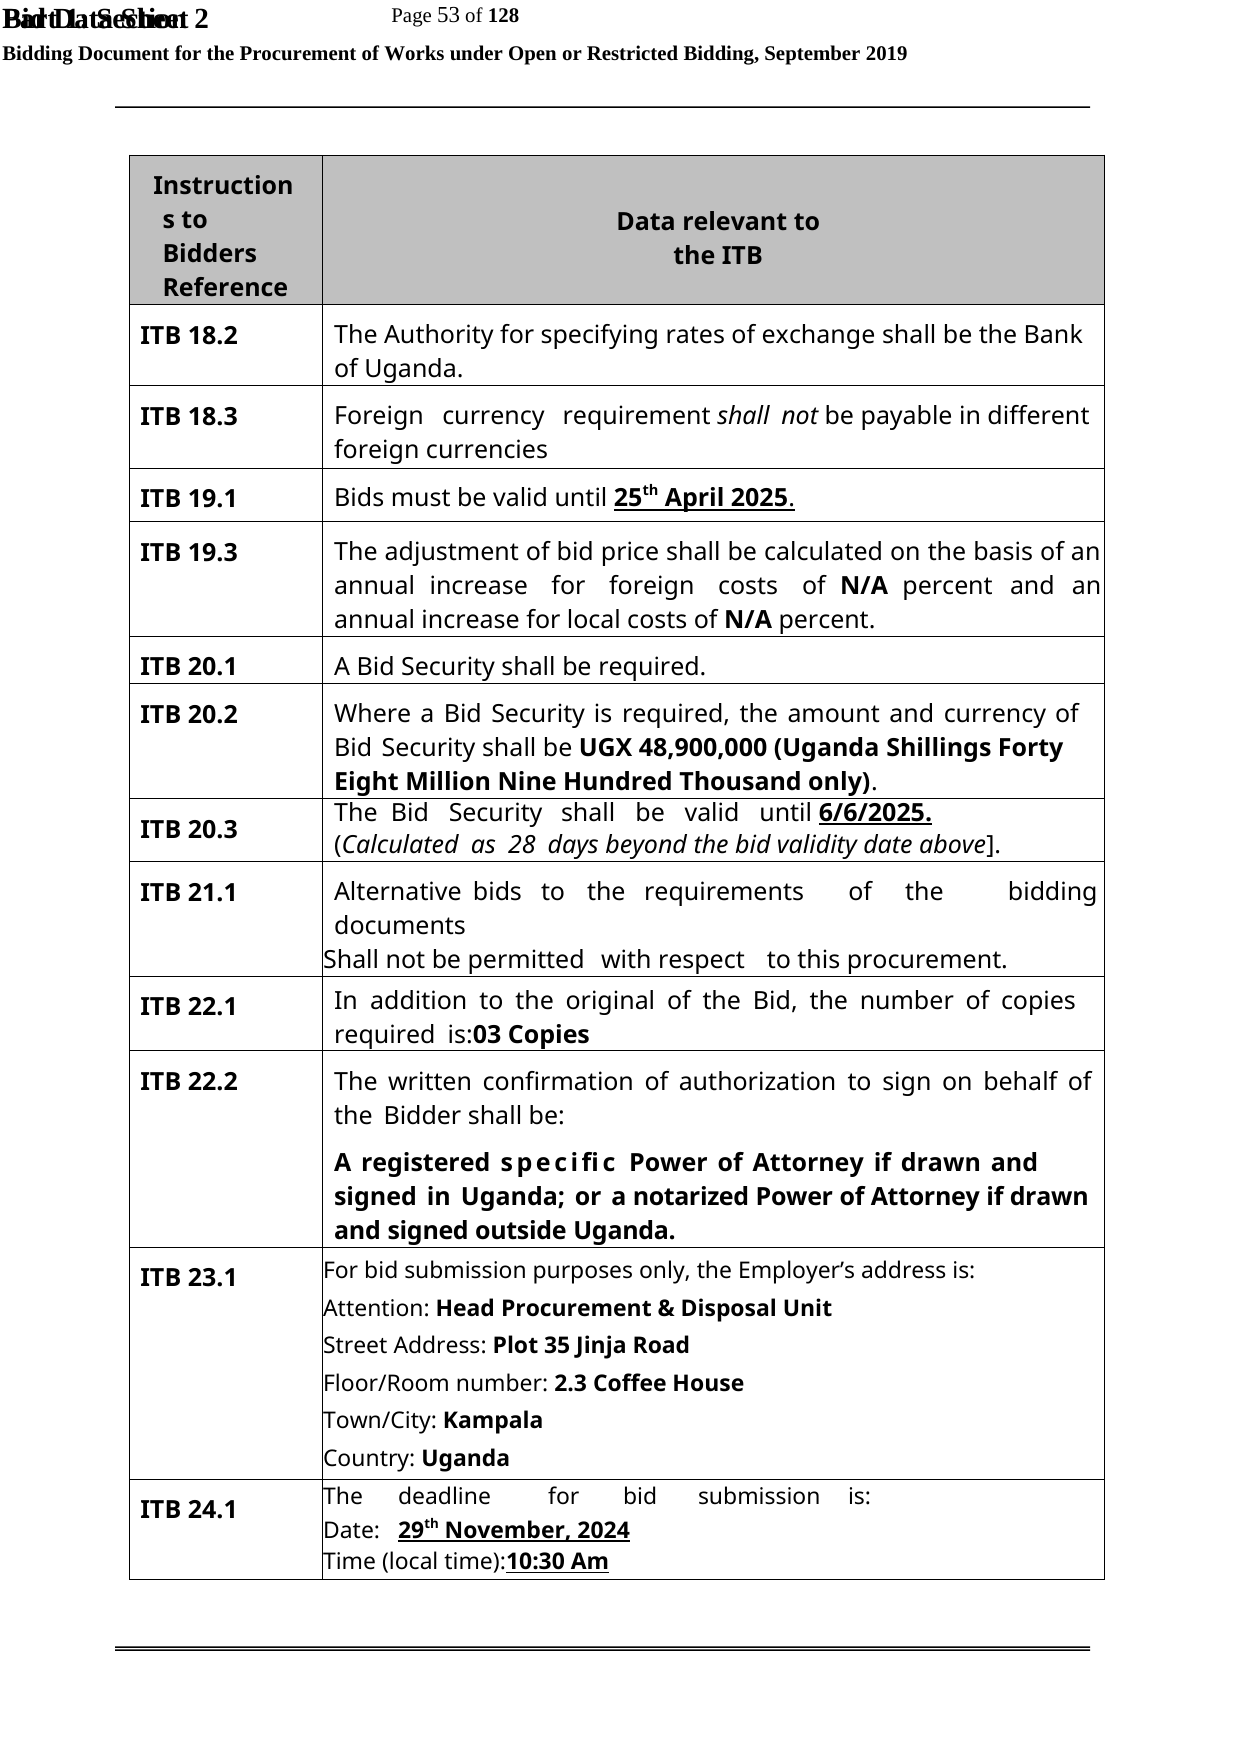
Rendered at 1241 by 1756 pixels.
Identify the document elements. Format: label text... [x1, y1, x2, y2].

table_cell For bid submission purposes only, the Employer’s address is: Attention: Head Procurement & Disposal Unit Street Address: Plot 35 Jinja Road Floor/Room number: 2.3 Coffee House Town/City: Kampala Country: Uganda [323, 1248, 1104, 1479]
table_cell Bids must be valid until 25th April 2025. [323, 469, 1104, 521]
table_cell ITB 20.1 [130, 637, 322, 683]
table_header Instructions to Bidders Reference [130, 156, 322, 304]
table_cell ITB 18.2 [130, 305, 322, 385]
table_cell ITB 24.1 [130, 1480, 322, 1579]
table_cell A Bid Security shall be required. [323, 637, 1104, 683]
table_cell ITB 19.3 [130, 522, 322, 636]
table_cell ITB 21.1 [130, 862, 322, 976]
table_cell Foreign currency requirement shall not be payable in different foreign currencies [323, 386, 1104, 467]
table_cell Where a Bid Security is required, the amount and currency of Bid Security shall be UGX 48,900,000 (Uganda Shillings Forty Eight Million Nine Hundred Thousand only). [323, 684, 1104, 798]
table_header Data relevant to the ITB [323, 156, 1104, 304]
table_cell ITB 20.2 [130, 684, 322, 798]
table_cell The Bid Security shall be valid until 6/6/2025. (Calculated as 28 days beyond the bid validity date above]. [323, 799, 1104, 861]
table_cell The adjustment of bid price shall be calculated on the basis of an annual increase for foreign costs of N/A percent and an annual increase for local costs of N/A percent. [323, 522, 1104, 636]
table_cell In addition to the original of the Bid, the number of copies required is:03 Copies [323, 977, 1104, 1050]
table_cell ITB 20.3 [130, 799, 322, 861]
table_cell ITB 19.1 [130, 469, 322, 521]
table_cell The written confirmation of authorization to sign on behalf of the Bidder shall be: A registered specific Power of Attorney if drawn and signed in Uganda; or a notarized Power of Attorney if drawn and signed outside Uganda. [323, 1051, 1104, 1247]
table_cell The Authority for specifying rates of exchange shall be the Bank of Uganda. [323, 305, 1104, 385]
table_cell ITB 22.2 [130, 1051, 322, 1247]
table_cell ITB 23.1 [130, 1248, 322, 1479]
table_cell Alternative bids to the requirements of the bidding documents Shall not be permitted with respect to this procurement. [323, 862, 1104, 976]
table_cell The deadline for bid submission is: Date: 29th November, 2024 Time (local time):10:30 Am [323, 1480, 1104, 1579]
table_cell ITB 18.3 [130, 386, 322, 467]
table_cell ITB 22.1 [130, 977, 322, 1050]
